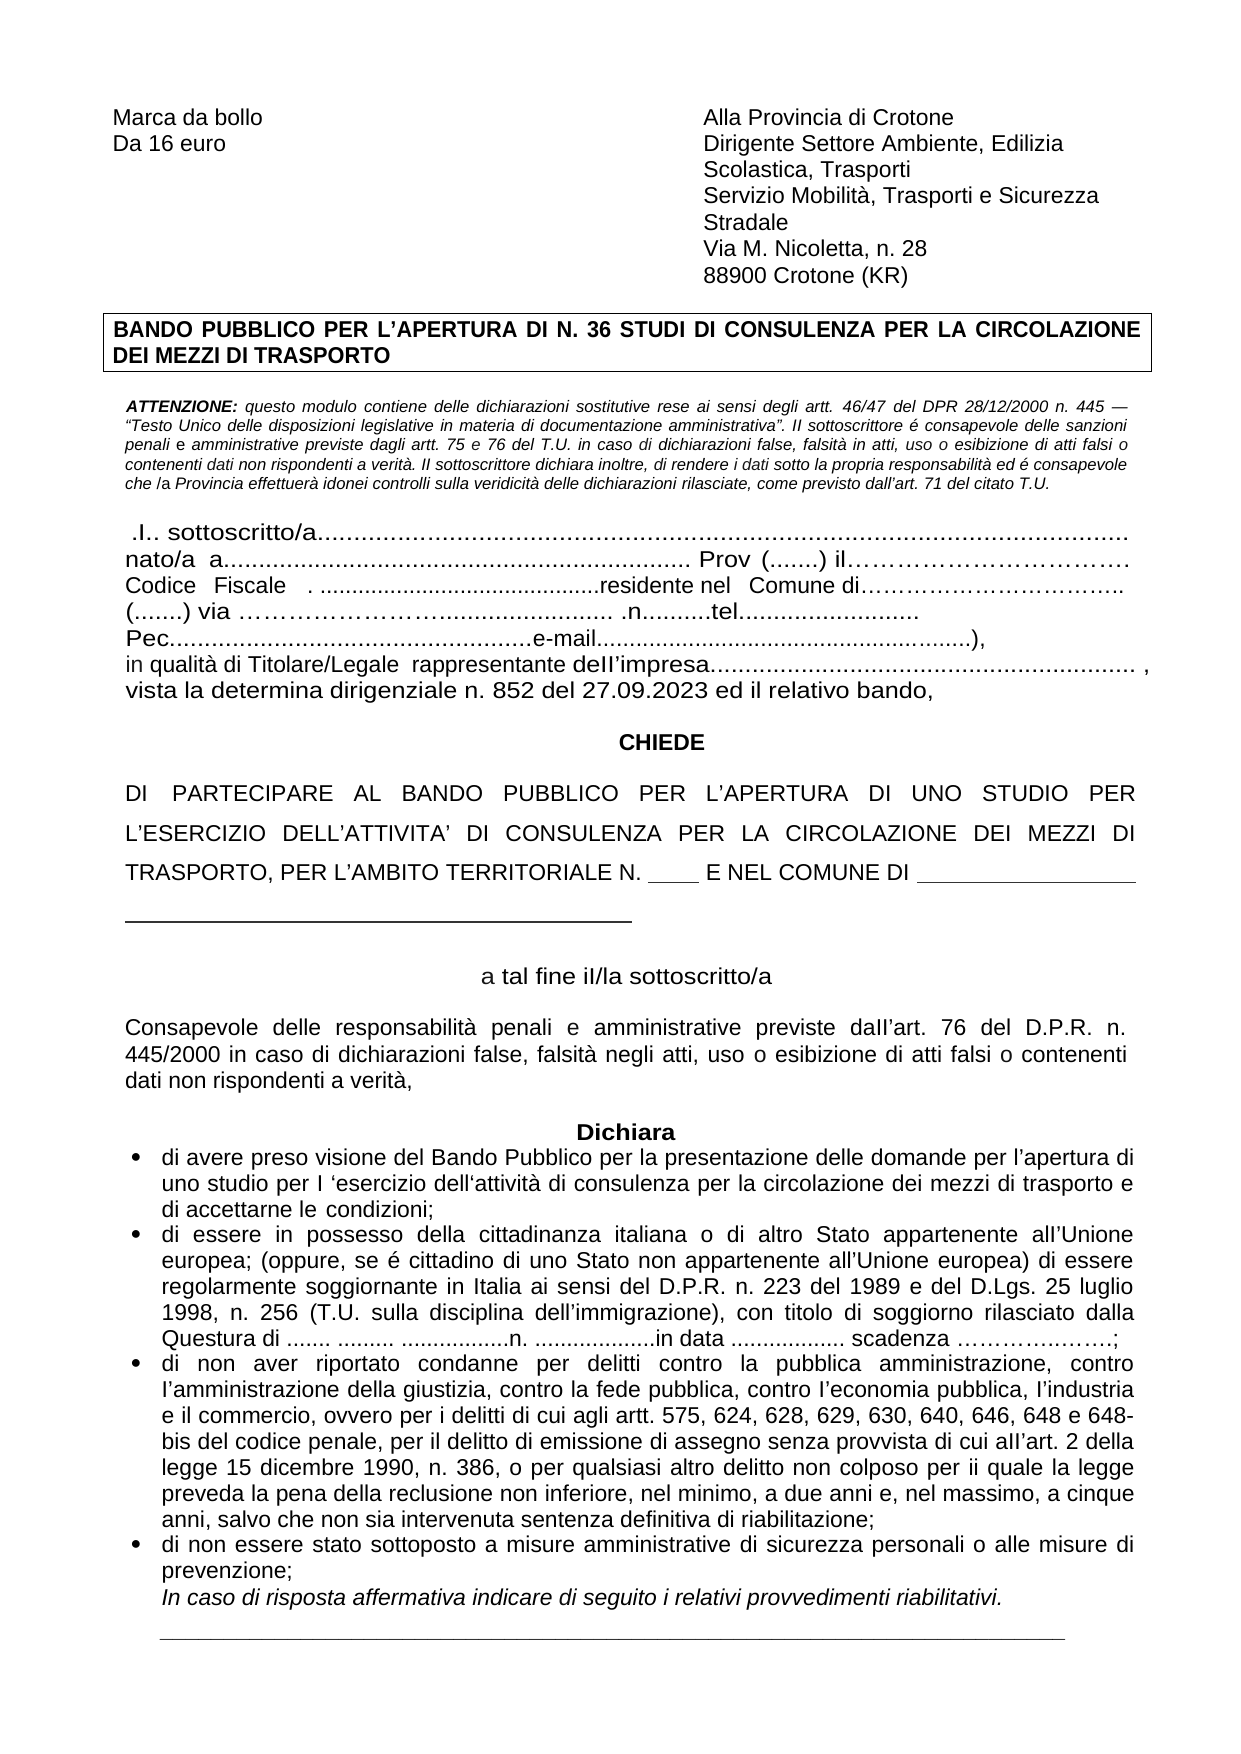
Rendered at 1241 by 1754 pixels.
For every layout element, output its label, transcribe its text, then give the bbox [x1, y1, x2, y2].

text _______________________________________________________________________ [161, 1616, 1151, 1643]
text (.......) via ……………………......................... .n..........tel.......................... [125, 599, 1151, 625]
list di avere preso visione del Bando Pubblico per la presentazione delle domande per l’apertura di uno studio per I ‘esercizio dell‘attività di consulenza per la circolazione dei mezzi di trasporto e di accettarne le condizioni; [132, 1145, 1135, 1222]
text Via M. Nicoletta, n. 28 [703, 235, 1151, 262]
list di essere in possesso della cittadinanza italiana o di altro Stato appartenente alI’Unione europea; (oppure, se é cittadino di uno Stato non appartenente all’Unione europea) di essere regolarmente soggiornante in Italia ai sensi del D.P.R. n. 223 del 1989 e del D.Lgs. 25 luglio 1998, n. 256 (T.U. sulla disciplina dell’immigrazione), con titolo di soggiorno rilasciato dalla Questura di ....... ......... .................n. ...................in data .................. scadenza …………..…….; [132, 1222, 1135, 1351]
text Consapevole delle responsabilità penali e amministrative previste daII’art. 76 del D.P.R. n. 445/2000 in caso di dichiarazioni false, falsità negli atti, uso o esibizione di atti falsi o contenenti dati non rispondenti a verità, [124, 1014, 1127, 1093]
text In caso di risposta affermativa indicare di seguito i relativi provvedimenti riabilitativi. [161, 1583, 1151, 1610]
text a tal fine iI/la sottoscritto/a [479, 963, 774, 989]
text DI PARTECIPARE AL BANDO PUBBLICO PER L’APERTURA DI UNO STUDIO PER L’ESERCIZIO DELL’ATTIVITA’ DI CONSULENZA PER LA CIRCOLAZIONE DEI MEZZI DI TRASPORTO, PER L’AMBITO TERRITORIALE N. E NEL COMUNE DI [125, 780, 1136, 925]
text ATTENZIONE: questo modulo contiene delle dichiarazioni sostitutive rese ai sensi degli artt. 46/47 del DPR 28/12/2000 n. 445 — “Testo Unico delle disposizioni legislative in materia di documentazione amministrativa”. II sottoscrittore é consapevole delle sanzioni penali e amministrative previste dagli artt. 75 e 76 del T.U. in caso di dichiarazioni false, falsità in atti, uso o esibizione di atti falsi o contenenti dati non rispondenti a verità. II sottoscrittore dichiara inoltre, di rendere i dati sotto la propria responsabilità ed é consapevole che /a Provincia effettuerà idonei controlli sulla veridicità delle dichiarazioni rilasciate, come previsto dall’art. 71 del citato T.U. [125, 397, 1128, 493]
text .I.. sottoscritto/a............................................................................................................... [131, 519, 1151, 546]
list di non essere stato sottoposto a misure amministrative di sicurezza personali o alle misure di prevenzione; [132, 1532, 1135, 1583]
text nato/a a................................................................... Prov ( ) il……………………………. [125, 546, 1151, 572]
text Da 16 euro Dirigente Settore Ambiente, Edilizia Scolastica, Trasporti [112, 130, 1151, 182]
text Pec....................................................e-mail.........................................................), [125, 625, 1151, 651]
text Dichiara [478, 1118, 774, 1145]
text Codice Fiscale . ............................................residente nel Comune di…………………………….. [125, 572, 1151, 598]
text Servizio Mobilità, Trasporti e Sicurezza Stradale [703, 182, 1151, 235]
text 88900 Crotone (KR) [703, 262, 1151, 288]
text in qualità di Titolare/Legale rappresentante deII’impresa............................................................. , vista la determina dirigenziale n. 852 del 27.09.2023 ed il relativo bando, [125, 651, 1151, 704]
list di non aver riportato condanne per delitti contro la pubblica amministrazione, contro I’amministrazione della giustizia, contro la fede pubblica, contro I’economia pubblica, I’industria e il commercio, ovvero per i delitti di cui agli artt. 575, 624, 628, 629, 630, 640, 646, 648 e 648- bis del codice penale, per il delitto di emissione di assegno senza provvista di cui aII’art. 2 della legge 15 dicembre 1990, n. 386, o per qualsiasi altro delitto non colposo per ii quale la legge preveda la pena della reclusione non inferiore, nel minimo, a due anni e, nel massimo, a cinque anni, salvo che non sia intervenuta sentenza definitiva di riabilitazione; [132, 1351, 1135, 1532]
text Marca da bollo Alla Provincia di Crotone [112, 103, 1151, 130]
text BANDO PUBBLICO PER L’APERTURA DI N. 36 STUDI DI CONSULENZA PER LA CIRCOLAZIONE DEI MEZZI DI TRASPORTO [104, 314, 1151, 371]
text CHIEDE [479, 729, 845, 755]
